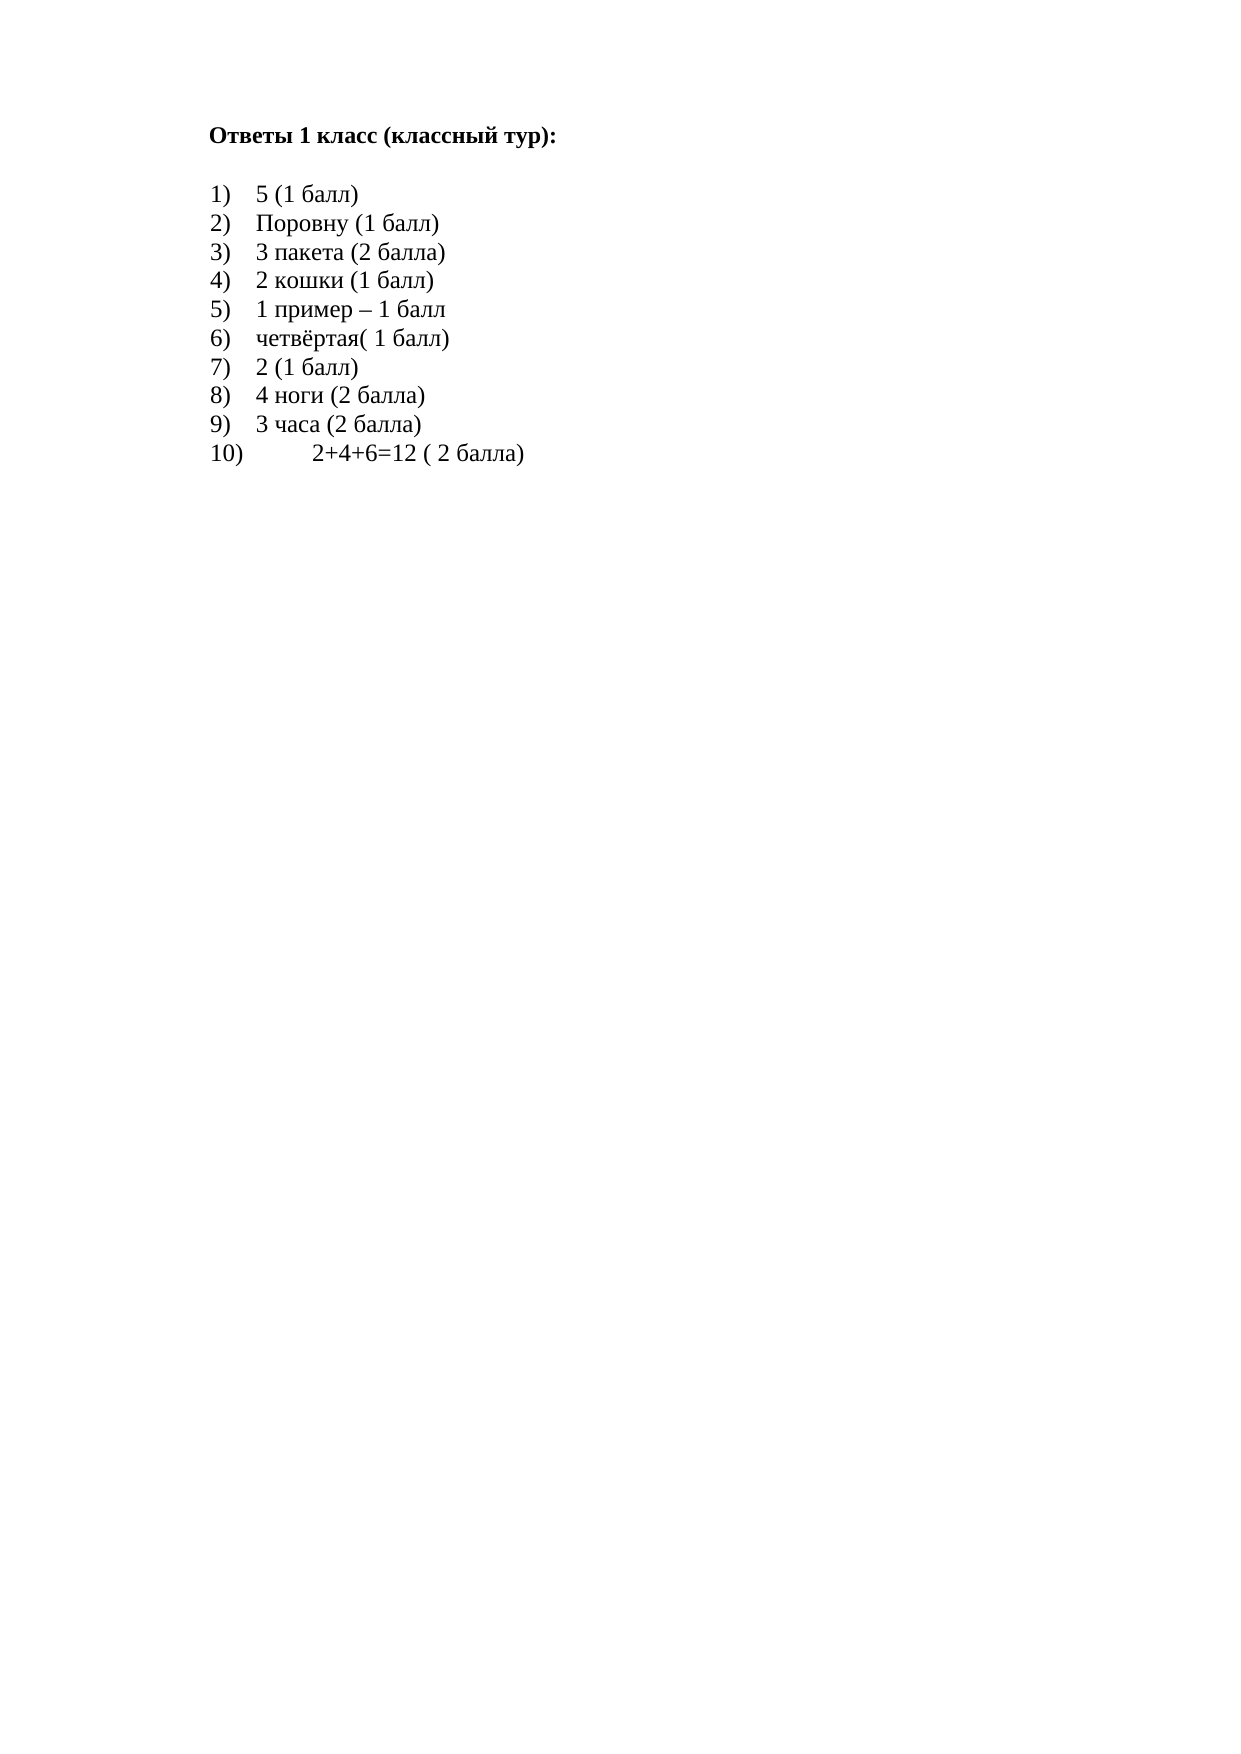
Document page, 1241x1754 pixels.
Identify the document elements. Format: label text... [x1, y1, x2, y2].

text 7) 2 (1 балл) [177, 352, 1152, 380]
text 9) 3 часа (2 балла) [177, 409, 1152, 438]
text 4) 2 кошки (1 балл) [177, 265, 1152, 294]
text 8) 4 ноги (2 балла) [177, 380, 1152, 409]
text Ответы 1 класс (классный тур): [177, 118, 1152, 149]
text 10) 2+4+6=12 ( 2 балла) [177, 438, 1152, 467]
text 1) 5 (1 балл) [177, 179, 1152, 208]
text 2) Поровну (1 балл) [177, 208, 1152, 237]
text 5) 1 пример – 1 балл [177, 294, 1152, 323]
text 6) четвёртая( 1 балл) [177, 323, 1152, 352]
text 3) 3 пакета (2 балла) [177, 237, 1152, 265]
